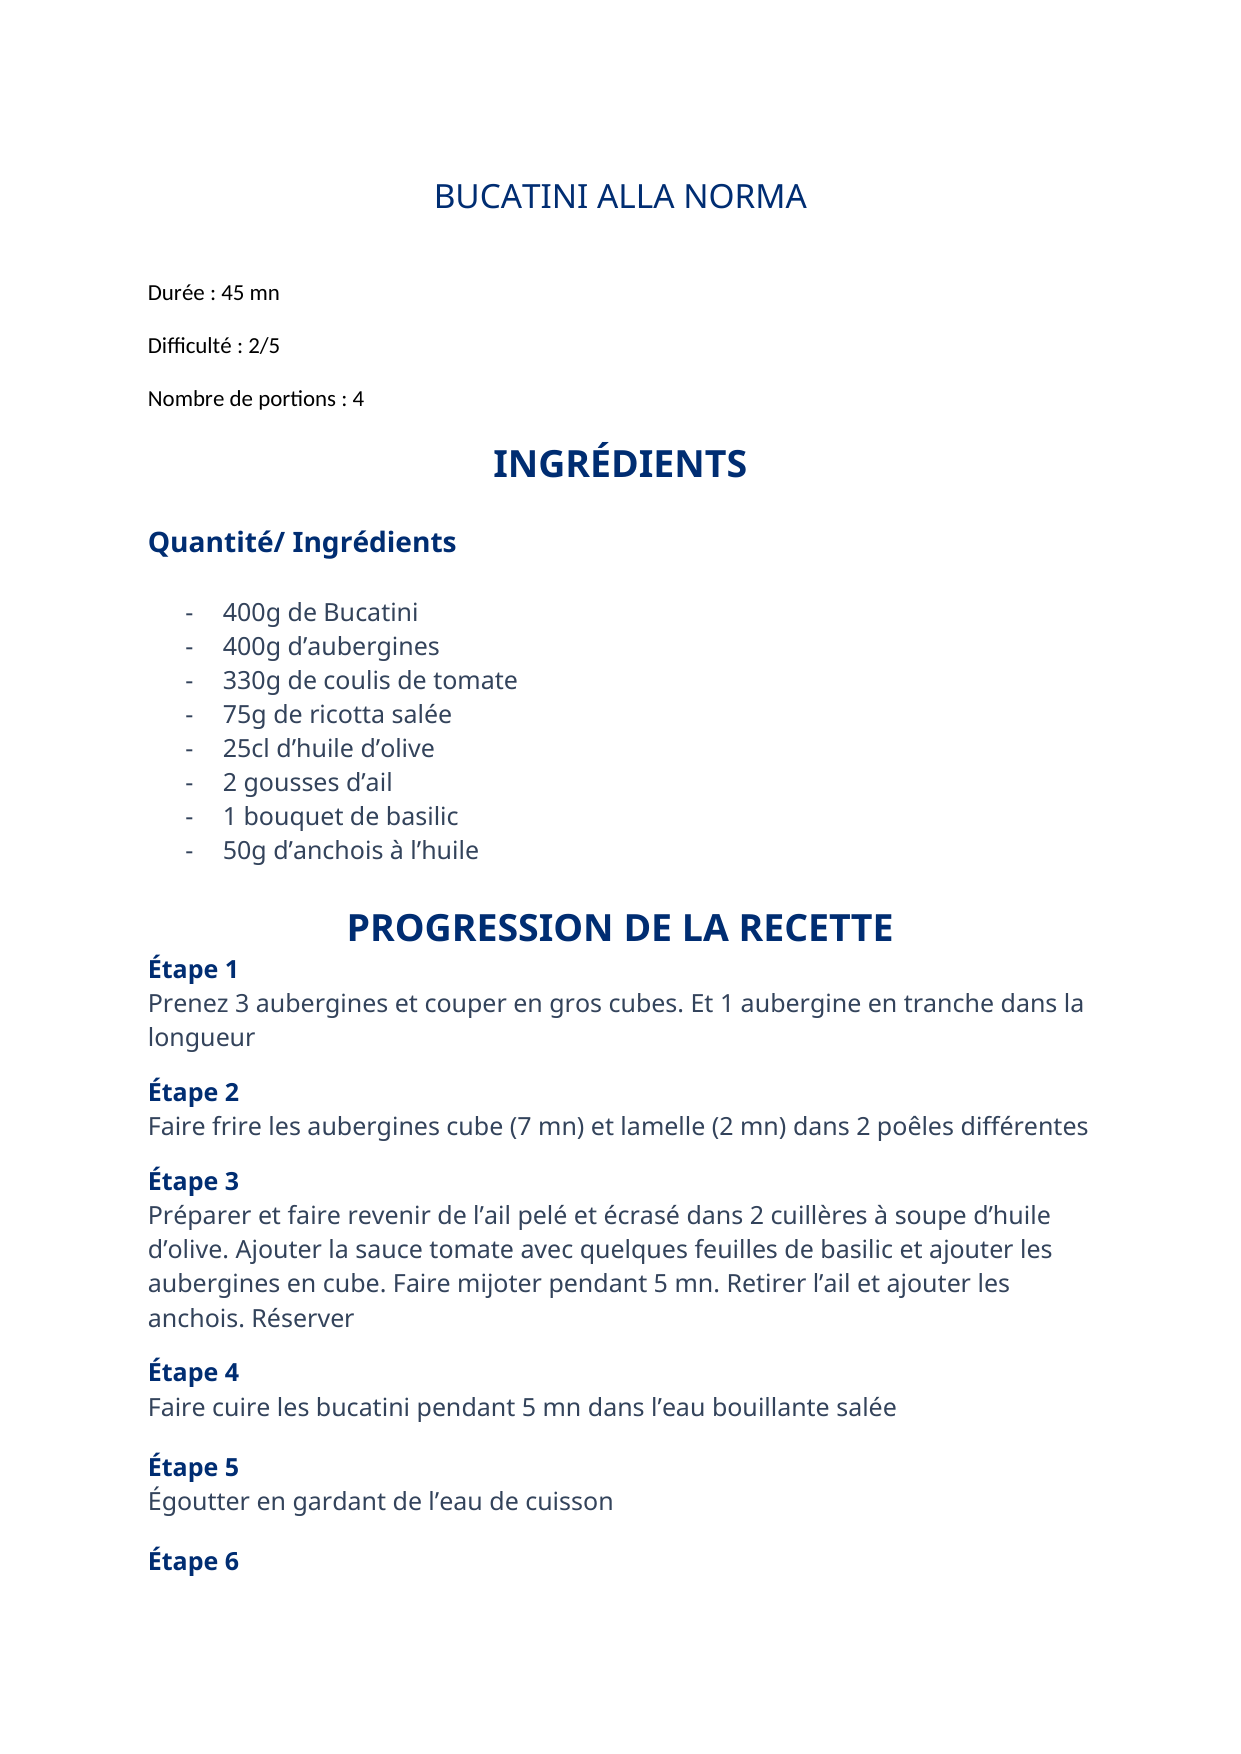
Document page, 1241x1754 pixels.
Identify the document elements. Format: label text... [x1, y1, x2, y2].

list 25cl d’huile d’olive [185, 731, 1093, 765]
text Durée : 45 mn [148, 278, 1093, 306]
text Étape 1 [148, 952, 1093, 986]
text Étape 2 [148, 1075, 1093, 1109]
text Étape 5 [148, 1449, 1093, 1483]
text Difficulté : 2/5 [148, 331, 1093, 359]
text Quantité/ Ingrédients [148, 522, 1093, 560]
list 75g de ricotta salée [185, 697, 1093, 731]
text Préparer et faire revenir de l’ail pelé et écrasé dans 2 cuillères à soupe d’huile d’olive. Ajouter la sauce tomate avec quelques feuilles de basilic et ajouter les aubergines en cube. Faire mijoter pendant 5 mn. Retirer l’ail et ajouter les anchois. Réserver [148, 1198, 1093, 1334]
text Étape 4 [148, 1355, 1093, 1389]
text Faire frire les aubergines cube (7 mn) et lamelle (2 mn) dans 2 poêles différentes [148, 1109, 1093, 1143]
text Prenez 3 aubergines et couper en gros cubes. Et 1 aubergine en tranche dans la longueur [148, 986, 1093, 1054]
text Égoutter en gardant de l’eau de cuisson [148, 1483, 1093, 1517]
text Étape 6 [148, 1543, 1093, 1577]
text Faire cuire les bucatini pendant 5 mn dans l’eau bouillante salée [148, 1389, 1093, 1423]
text INGRÉDIENTS [148, 437, 1093, 488]
text Nombre de portions : 4 [148, 384, 1093, 412]
list 400g de Bucatini [185, 594, 1093, 628]
list 2 gousses d’ail [185, 765, 1093, 799]
list 400g d’aubergines [185, 628, 1093, 662]
text PROGRESSION DE LA RECETTE [148, 901, 1093, 952]
list 1 bouquet de basilic [185, 799, 1093, 833]
list 330g de coulis de tomate [185, 662, 1093, 697]
text Étape 3 [148, 1164, 1093, 1198]
subtitle BUCATINI ALLA NORMA [148, 173, 1093, 218]
list 50g d’anchois à l’huile [185, 833, 1093, 867]
